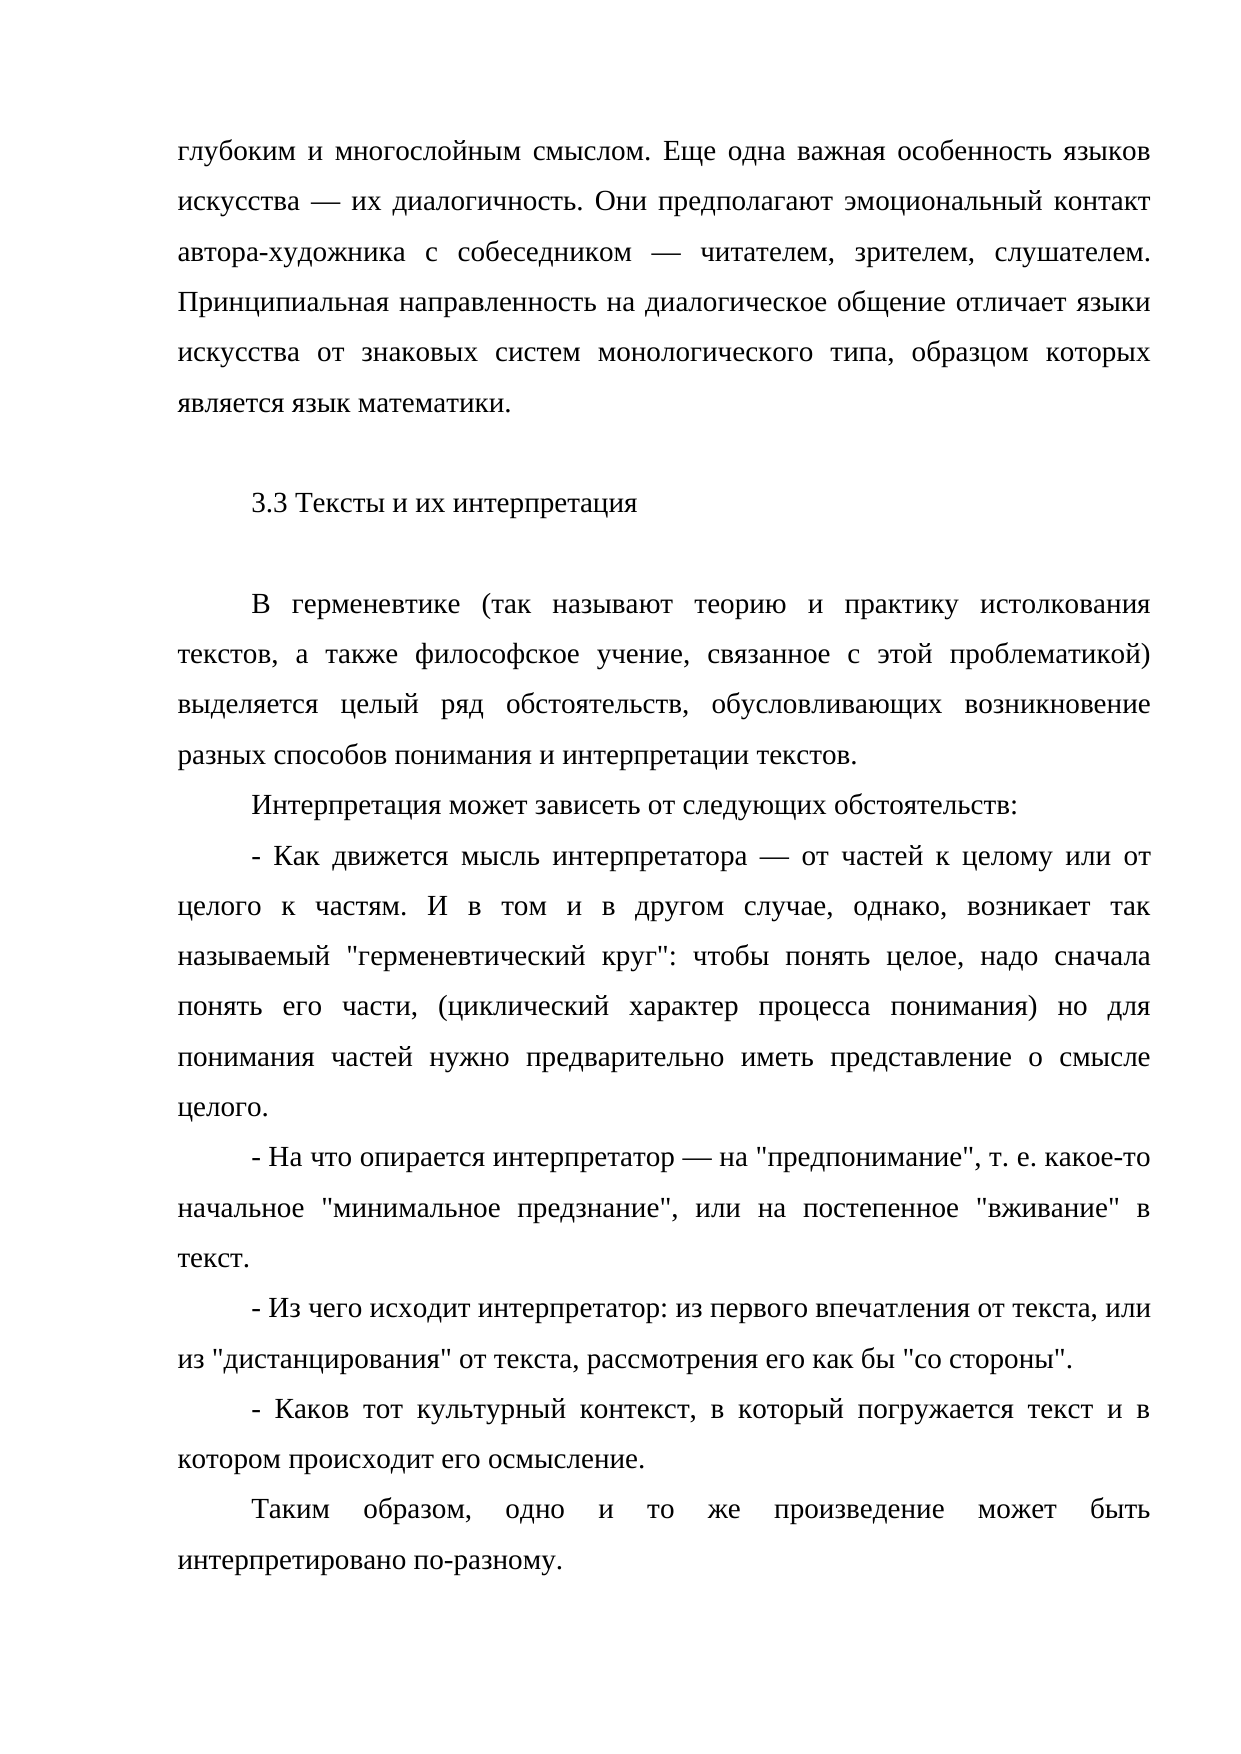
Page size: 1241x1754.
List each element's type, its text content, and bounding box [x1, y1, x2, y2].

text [177, 133, 1152, 418]
text - Из чего исходит интерпретатор: из первого впечатления от текста, или из "дистанцирования" от текста, рассмотрения его как бы "со стороны". [177, 1290, 1152, 1374]
text - Каков тот культурный контекст, в который погружается текст и в котором происходит его осмысление. [177, 1391, 1152, 1475]
text - Как движется мысль интерпретатора — от частей к целому или от целого к частям. И в том и в другом случае, однако, возникает так называемый "герменевтический круг": чтобы понять целое, надо сначала понять его части, (циклический характер процесса понимания) но для понимания частей нужно предварительно иметь представление о смысле целого. [177, 838, 1152, 1123]
text В герменевтике (так называют теорию и практику истолкования текстов, а также философское учение, связанное с этой проблематикой) выделяется целый ряд обстоятельств, обусловливающих возникновение разных способов понимания и интерпретации текстов. [177, 586, 1152, 771]
text 3.3 Тексты и их интерпретация [177, 485, 1152, 519]
text - На что опирается интерпретатор — на "предпонимание", т. е. какое-то начальное "минимальное предзнание", или на постепенное "вживание" в текст. [177, 1139, 1152, 1274]
text Таким образом, одно и то же произведение может быть интерпретировано по-разному. [177, 1492, 1152, 1576]
text Интерпретация может зависеть от следующих обстоятельств: [177, 787, 1152, 821]
